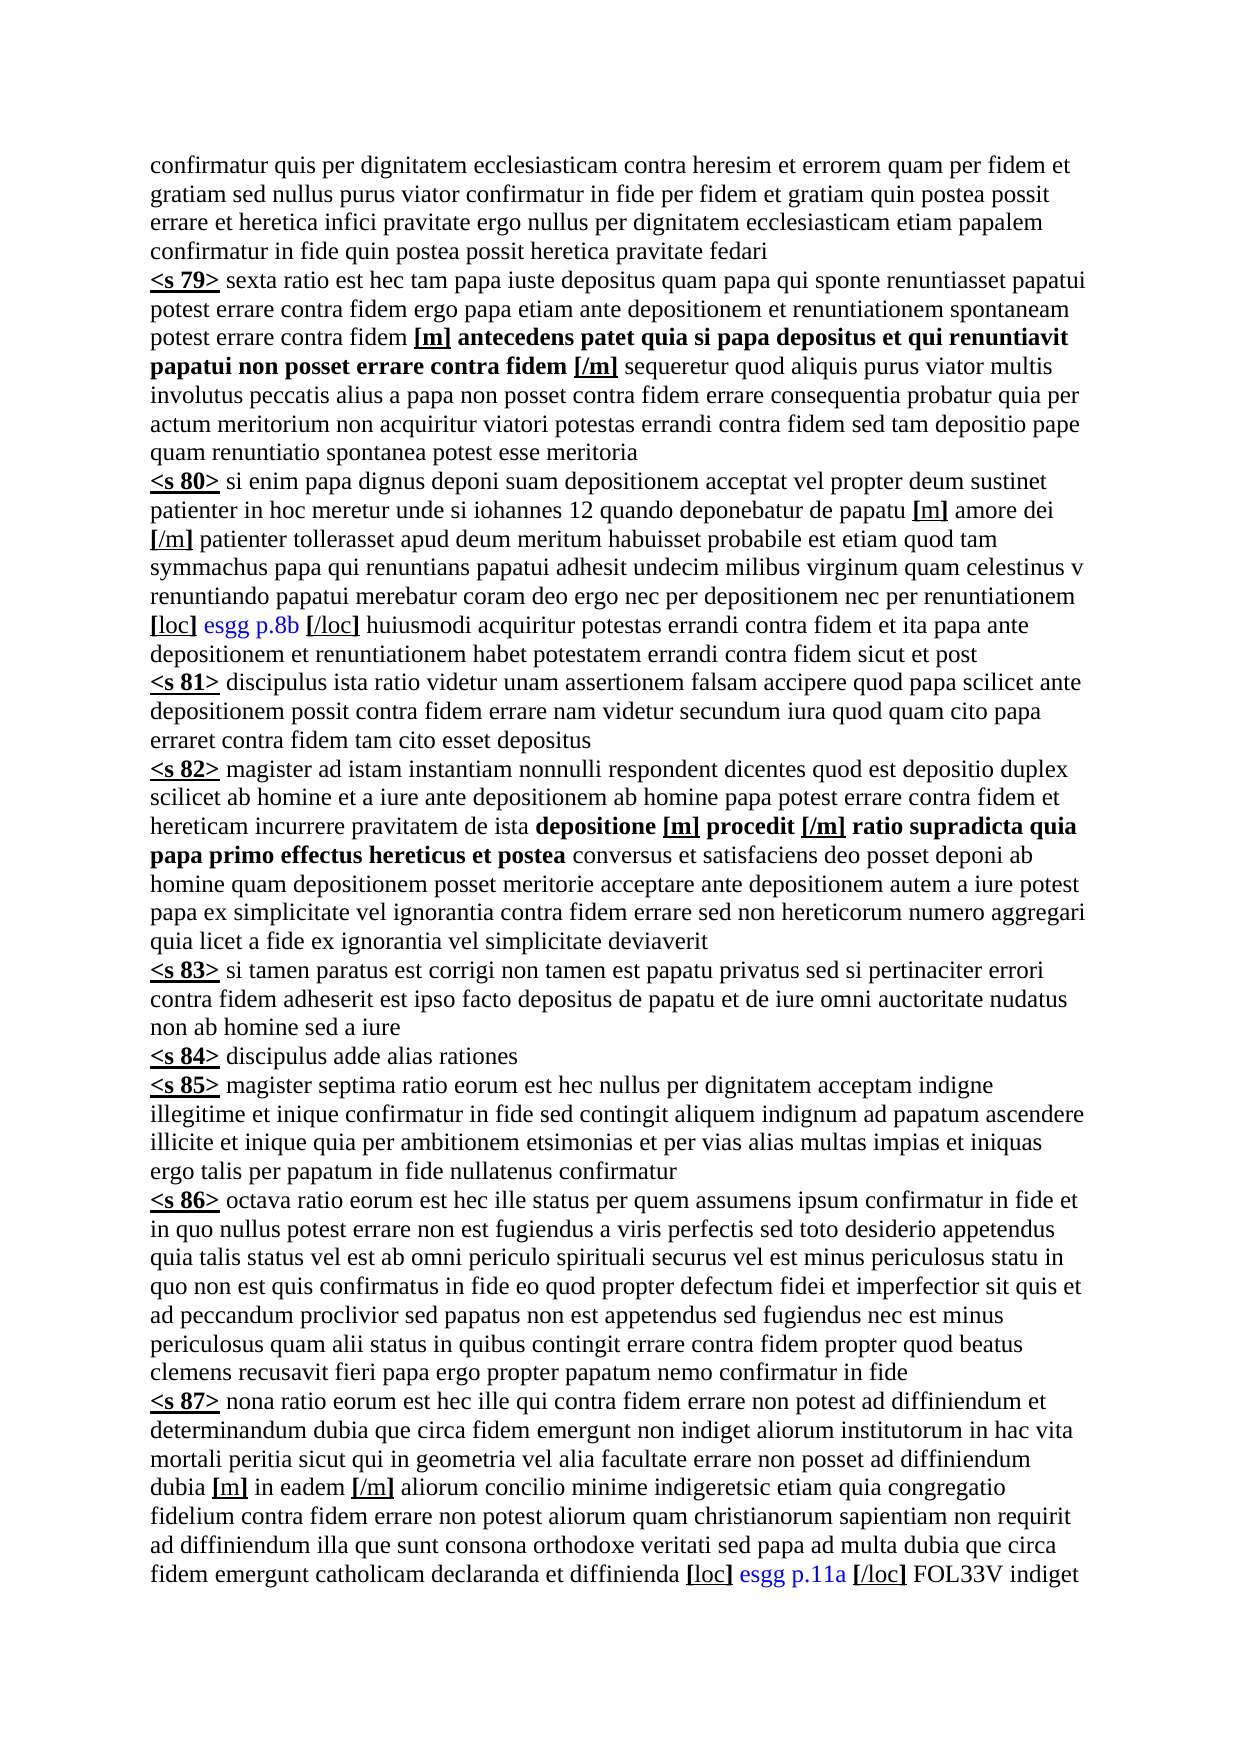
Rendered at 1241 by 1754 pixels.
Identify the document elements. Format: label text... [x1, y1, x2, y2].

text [150, 1386, 1090, 1587]
text <s 79> sexta ratio est hec tam papa iuste depositus quam papa qui sponte renuntiasset papatui potest errare contra fidem ergo papa etiam ante depositionem et renuntiationem spontaneam potest errare contra fidem [m] antecedens patet quia si papa depositus et qui renuntiavit papatui non posset errare contra fidem [/m] sequeretur quod aliquis purus viator multis involutus peccatis alius a papa non posset contra fidem errare consequentia probatur quia per actum meritorium non acquiritur viatori potestas errandi contra fidem sed tam depositio pape quam renuntiatio spontanea potest esse meritoria [150, 265, 1090, 466]
text <s 80> si enim papa dignus deponi suam depositionem acceptat vel propter deum sustinet patienter in hoc meretur unde si iohannes 12 quando deponebatur de papatu [m] amore dei [/m] patienter tollerasset apud deum meritum habuisset probabile est etiam quod tam symmachus papa qui renuntians papatui adhesit undecim milibus virginum quam celestinus v renuntiando papatui merebatur coram deo ergo nec per depositionem nec per renuntiationem [loc] esgg p.8b [/loc] huiusmodi acquiritur potestas errandi contra fidem et ita papa ante depositionem et renuntiationem habet potestatem errandi contra fidem sicut et post [150, 466, 1090, 667]
text <s 85> magister septima ratio eorum est hec nullus per dignitatem acceptam indigne illegitime et inique confirmatur in fide sed contingit aliquem indignum ad papatum ascendere illicite et inique quia per ambitionem etsimonias et per vias alias multas impias et iniquas ergo talis per papatum in fide nullatenus confirmatur [150, 1070, 1090, 1185]
text <s 82> magister ad istam instantiam nonnulli respondent dicentes quod est depositio duplex scilicet ab homine et a iure ante depositionem ab homine papa potest errare contra fidem et hereticam incurrere pravitatem de ista depositione [m] procedit [/m] ratio supradicta quia papa primo effectus hereticus et postea conversus et satisfaciens deo posset deponi ab homine quam depositionem posset meritorie acceptare ante depositionem autem a iure potest papa ex simplicitate vel ignorantia contra fidem errare sed non hereticorum numero aggregari quia licet a fide ex ignorantia vel simplicitate deviaverit [150, 754, 1090, 955]
text <s 86> octava ratio eorum est hec ille status per quem assumens ipsum confirmatur in fide et in quo nullus potest errare non est fugiendus a viris perfectis sed toto desiderio appetendus quia talis status vel est ab omni periculo spirituali securus vel est minus periculosus statu in quo non est quis confirmatus in fide eo quod propter defectum fidei et imperfectior sit quis et ad peccandum proclivior sed papatus non est appetendus sed fugiendus nec est minus periculosus quam alii status in quibus contingit errare contra fidem propter quod beatus clemens recusavit fieri papa ergo propter papatum nemo confirmatur in fide [150, 1185, 1090, 1386]
text confirmatur quis per dignitatem ecclesiasticam contra heresim et errorem quam per fidem et gratiam sed nullus purus viator confirmatur in fide per fidem et gratiam quin postea possit errare et heretica infici pravitate ergo nullus per dignitatem ecclesiasticam etiam papalem confirmatur in fide quin postea possit heretica pravitate fedari [150, 150, 1090, 265]
text <s 81> discipulus ista ratio videtur unam assertionem falsam accipere quod papa scilicet ante depositionem possit contra fidem errare nam videtur secundum iura quod quam cito papa erraret contra fidem tam cito esset depositus [150, 667, 1090, 754]
text <s 84> discipulus adde alias rationes [150, 1041, 1090, 1070]
text <s 83> si tamen paratus est corrigi non tamen est papatu privatus sed si pertinaciter errori contra fidem adheserit est ipso facto depositus de papatu et de iure omni auctoritate nudatus non ab homine sed a iure [150, 955, 1090, 1041]
